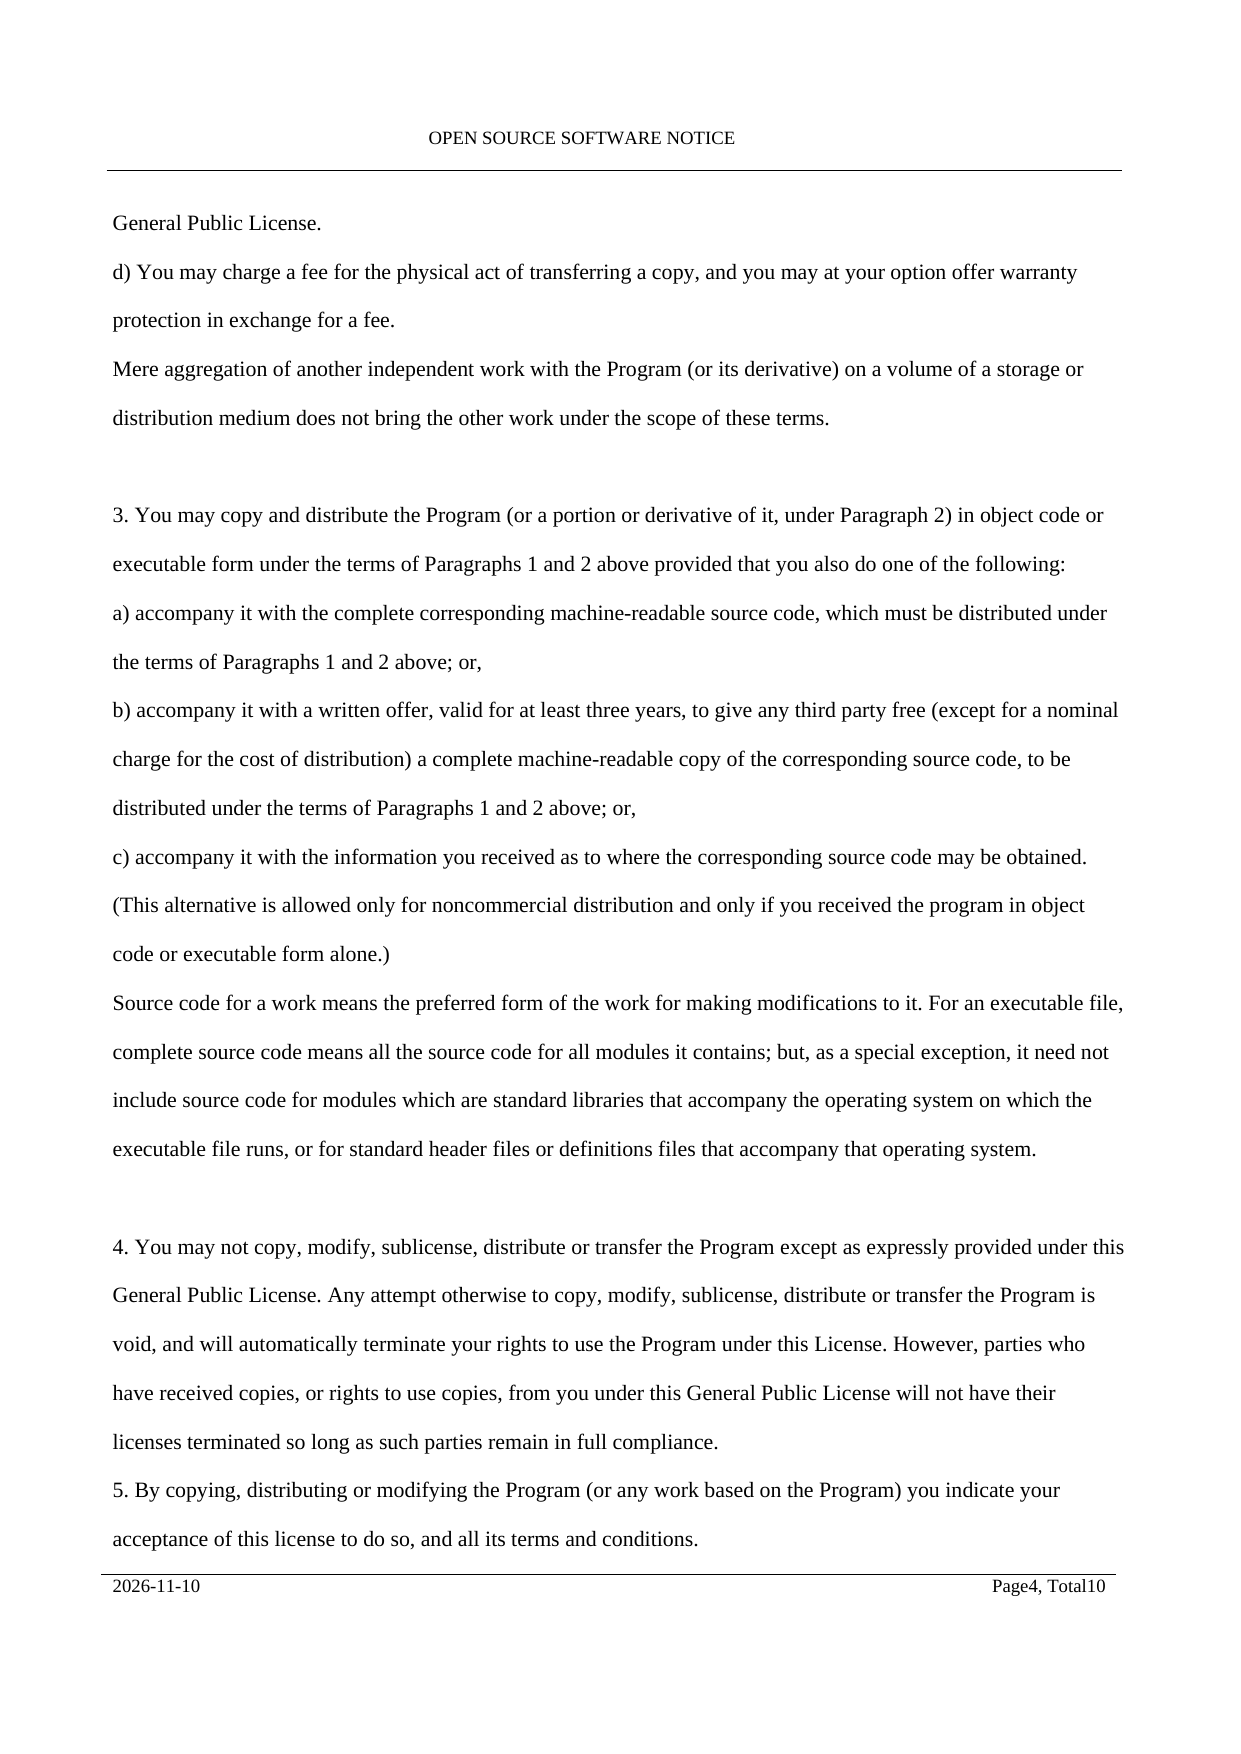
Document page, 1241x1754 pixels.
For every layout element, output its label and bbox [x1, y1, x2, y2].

text [112, 206, 1128, 1555]
